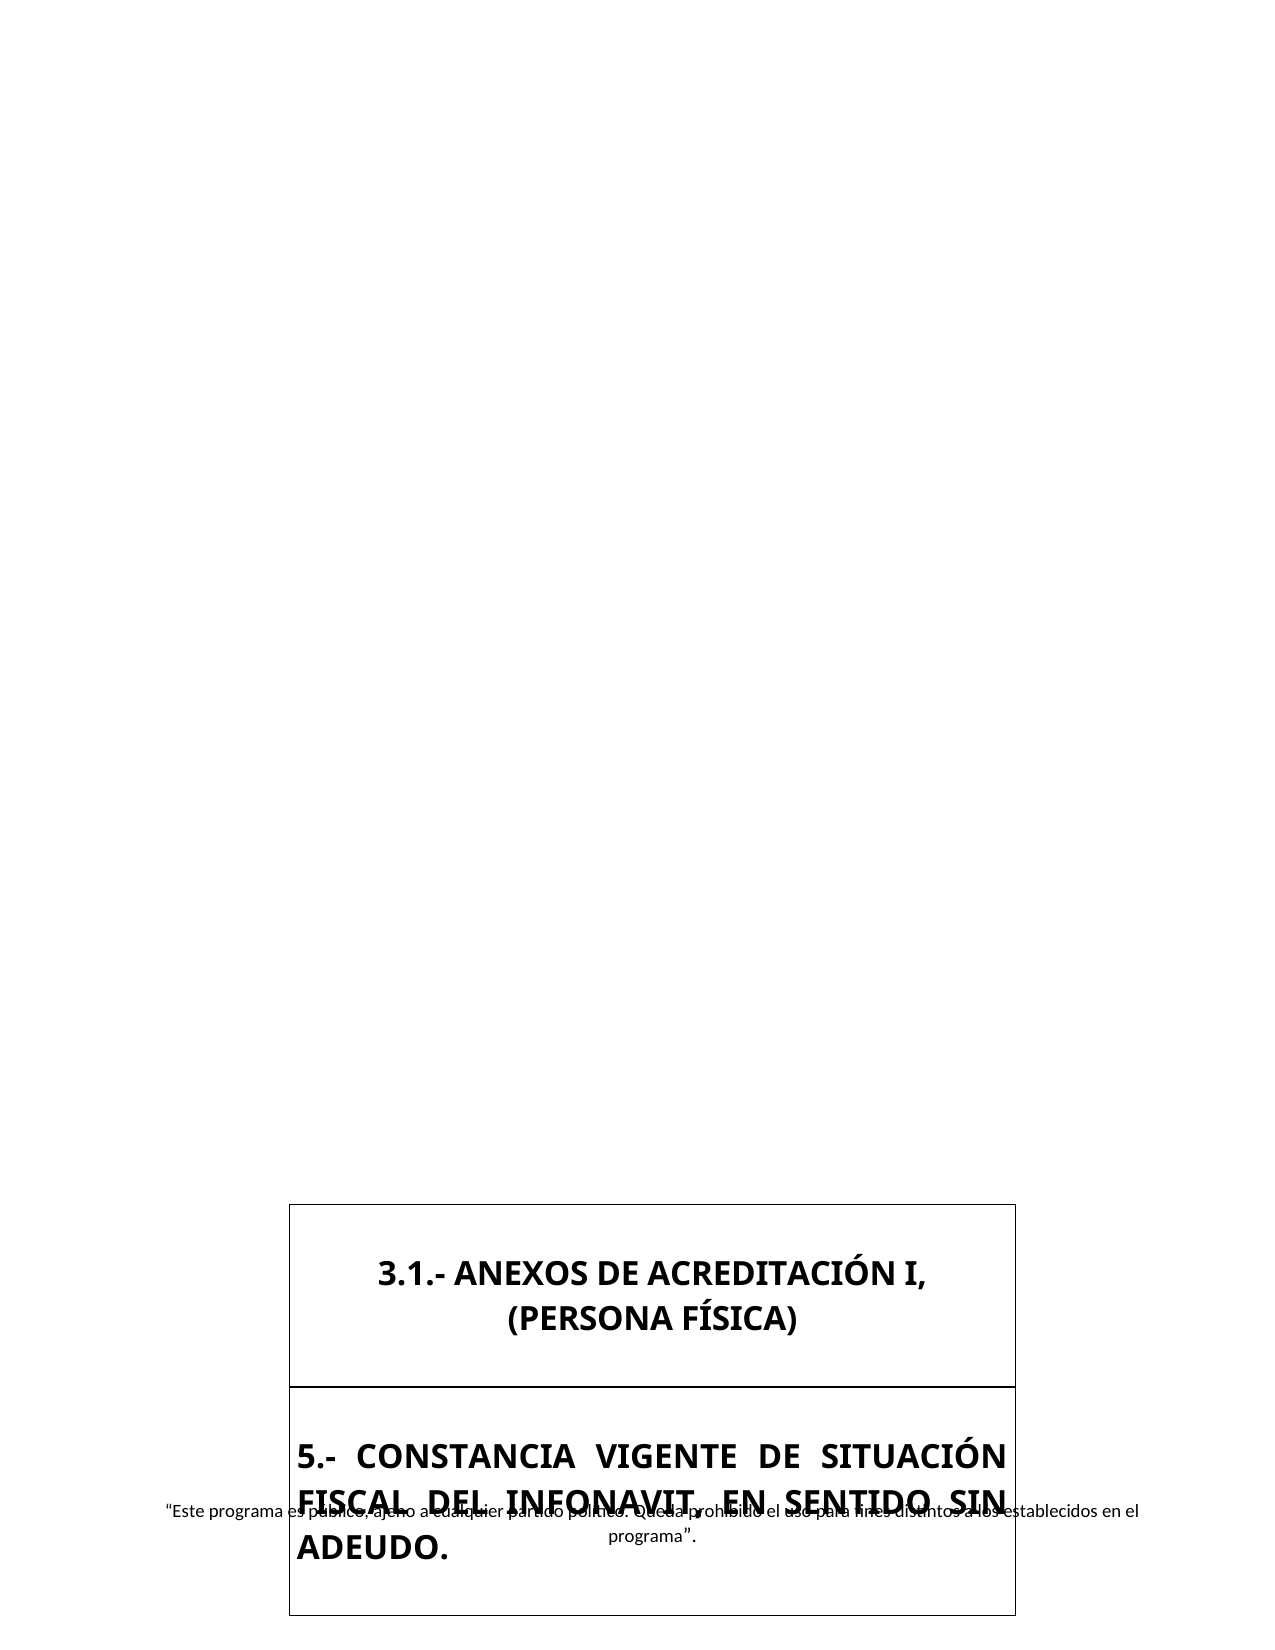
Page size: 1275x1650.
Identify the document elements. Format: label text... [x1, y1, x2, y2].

table_header 3.1.- ANEXOS DE ACREDITACIÓN I, (PERSONA FÍSICA) [290, 1205, 1015, 1386]
table_cell 5.- CONSTANCIA VIGENTE DE SITUACIÓN FISCAL DEL INFONAVIT, EN SENTIDO SIN ADEUDO. [290, 1388, 1015, 1615]
